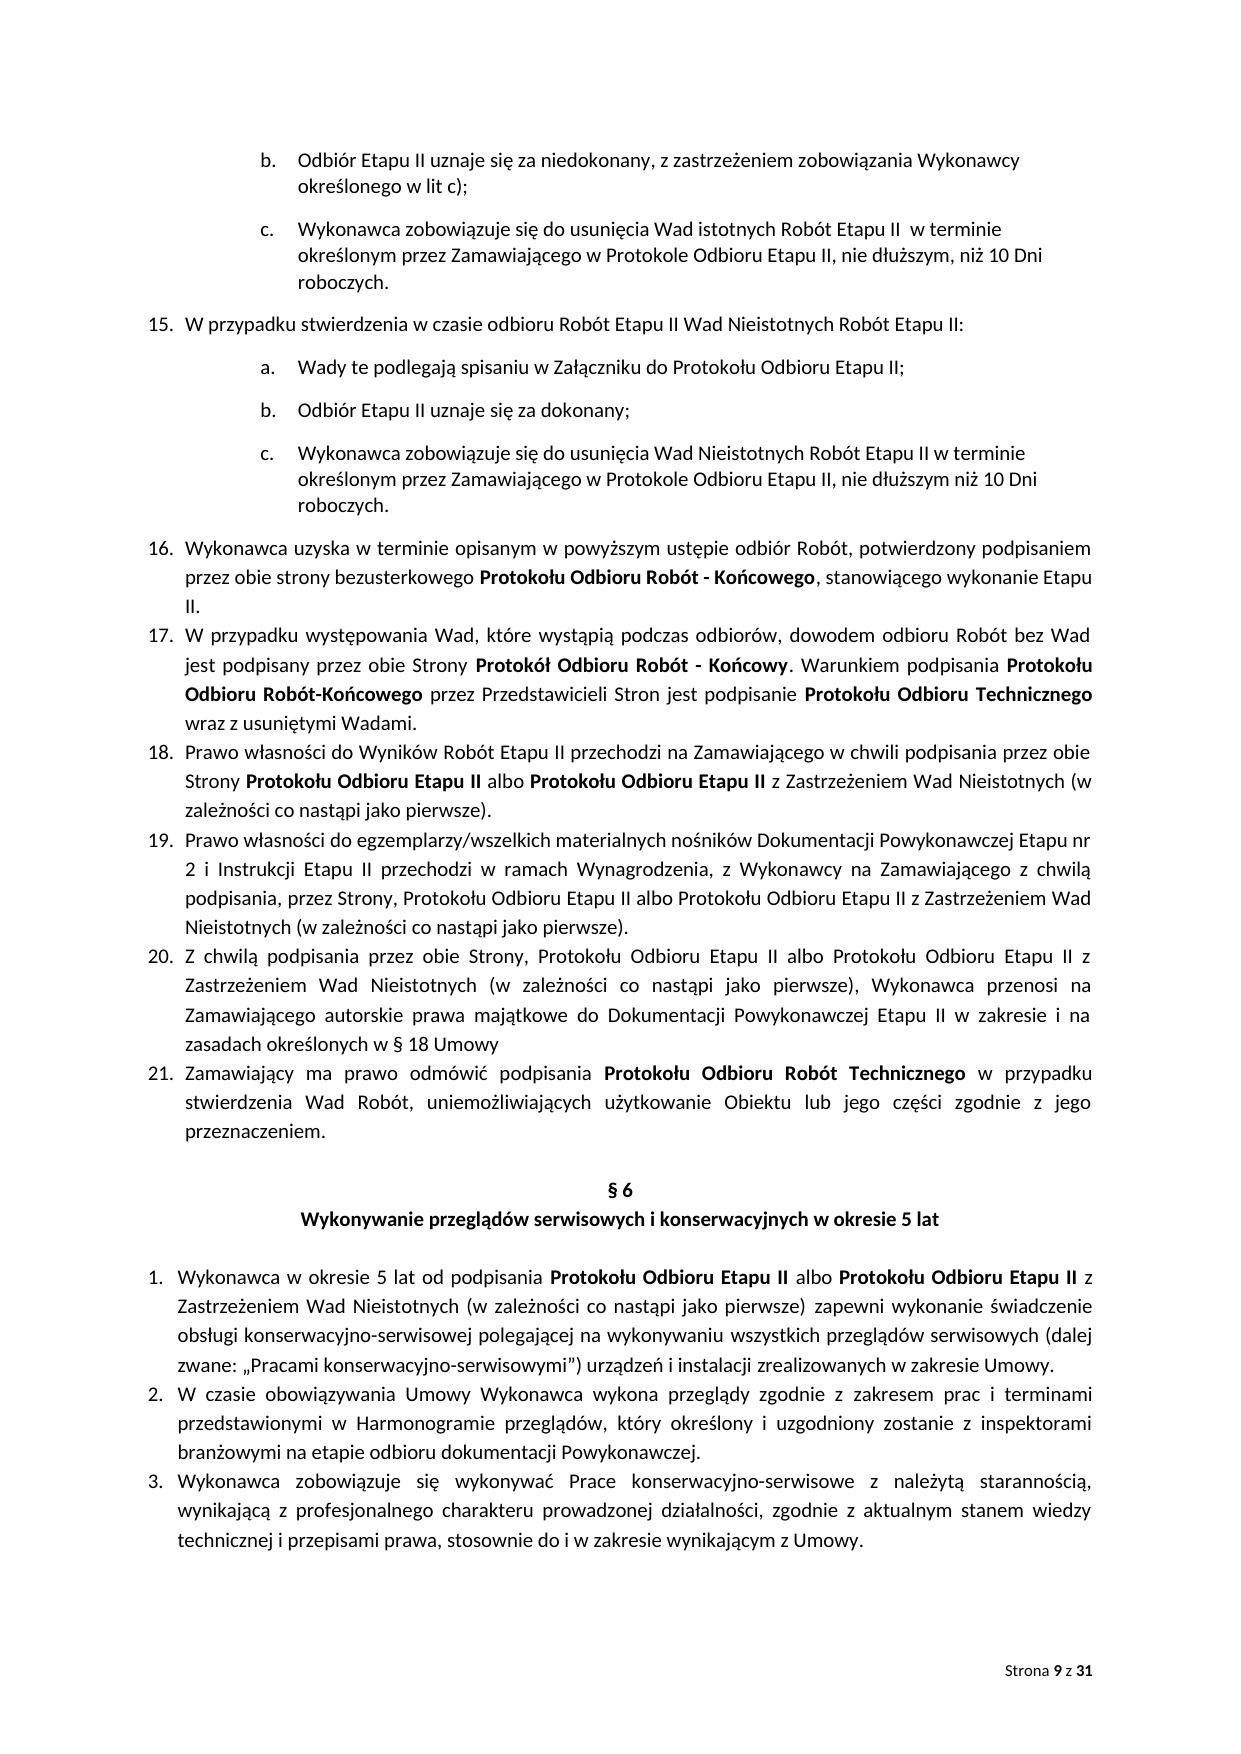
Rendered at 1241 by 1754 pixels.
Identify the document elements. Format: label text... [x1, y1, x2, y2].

list Wykonawca w okresie 5 lat od podpisania Protokołu Odbioru Etapu II albo Protokołu Odbioru Etapu II z Zastrzeżeniem Wad Nieistotnych (w zależności co nastąpi jako pierwsze) zapewni wykonanie świadczenie obsługi konserwacyjno-serwisowej polegającej na wykonywaniu wszystkich przeglądów serwisowych (dalej zwane: „Pracami konserwacyjno-serwisowymi”) urządzeń i instalacji zrealizowanych w zakresie Umowy. [148, 1264, 1093, 1377]
list Wykonawca uzyska w terminie opisanym w powyższym ustępie odbiór Robót, potwierdzony podpisaniem przez obie strony bezusterkowego Protokołu Odbioru Robót - Końcowego, stanowiącego wykonanie Etapu II. [148, 535, 1093, 619]
list Wykonawca zobowiązuje się do usunięcia Wad Nieistotnych Robót Etapu II w terminie określonym przez Zamawiającego w Protokole Odbioru Etapu II, nie dłuższym niż 10 Dni roboczych. [260, 440, 1093, 518]
list Wykonawca zobowiązuje się wykonywać Prace konserwacyjno-serwisowe z należytą starannością, wynikającą z profesjonalnego charakteru prowadzonej działalności, zgodnie z aktualnym stanem wiedzy technicznej i przepisami prawa, stosownie do i w zakresie wynikającym z Umowy. [148, 1468, 1093, 1552]
list Z chwilą podpisania przez obie Strony, Protokołu Odbioru Etapu II albo Protokołu Odbioru Etapu II z Zastrzeżeniem Wad Nieistotnych (w zależności co nastąpi jako pierwsze), Wykonawca przenosi na Zamawiającego autorskie prawa majątkowe do Dokumentacji Powykonawczej Etapu II w zakresie i na zasadach określonych w § 18 Umowy [148, 943, 1093, 1056]
list Odbiór Etapu II uznaje się za dokonany; [260, 397, 1093, 423]
list Prawo własności do Wyników Robót Etapu II przechodzi na Zamawiającego w chwili podpisania przez obie Strony Protokołu Odbioru Etapu II albo Protokołu Odbioru Etapu II z Zastrzeżeniem Wad Nieistotnych (w zależności co nastąpi jako pierwsze). [148, 739, 1093, 823]
text § 6 [148, 1177, 1093, 1202]
list Odbiór Etapu II uznaje się za niedokonany, z zastrzeżeniem zobowiązania Wykonawcy określonego w lit c); [260, 148, 1093, 199]
list Wady te podlegają spisaniu w Załączniku do Protokołu Odbioru Etapu II; [260, 354, 1093, 380]
list Zamawiający ma prawo odmówić podpisania Protokołu Odbioru Robót Technicznego w przypadku stwierdzenia Wad Robót, uniemożliwiających użytkowanie Obiektu lub jego części zgodnie z jego przeznaczeniem. [148, 1060, 1093, 1144]
list Wykonawca zobowiązuje się do usunięcia Wad istotnych Robót Etapu II w terminie określonym przez Zamawiającego w Protokole Odbioru Etapu II, nie dłuższym, niż 10 Dni roboczych. [260, 217, 1093, 294]
list W czasie obowiązywania Umowy Wykonawca wykona przeglądy zgodnie z zakresem prac i terminami przedstawionymi w Harmonogramie przeglądów, który określony i uzgodniony zostanie z inspektorami branżowymi na etapie odbioru dokumentacji Powykonawczej. [148, 1381, 1093, 1465]
list Prawo własności do egzemplarzy/wszelkich materialnych nośników Dokumentacji Powykonawczej Etapu nr 2 i Instrukcji Etapu II przechodzi w ramach Wynagrodzenia, z Wykonawcy na Zamawiającego z chwilą podpisania, przez Strony, Protokołu Odbioru Etapu II albo Protokołu Odbioru Etapu II z Zastrzeżeniem Wad Nieistotnych (w zależności co nastąpi jako pierwsze). [148, 827, 1093, 940]
text Wykonywanie przeglądów serwisowych i konserwacyjnych w okresie 5 lat [148, 1206, 1093, 1231]
list W przypadku występowania Wad, które wystąpią podczas odbiorów, dowodem odbioru Robót bez Wad jest podpisany przez obie Strony Protokół Odbioru Robót - Końcowy. Warunkiem podpisania Protokołu Odbioru Robót-Końcowego przez Przedstawicieli Stron jest podpisanie Protokołu Odbioru Technicznego wraz z usuniętymi Wadami. [148, 623, 1093, 736]
list W przypadku stwierdzenia w czasie odbioru Robót Etapu II Wad Nieistotnych Robót Etapu II: [148, 312, 1093, 337]
